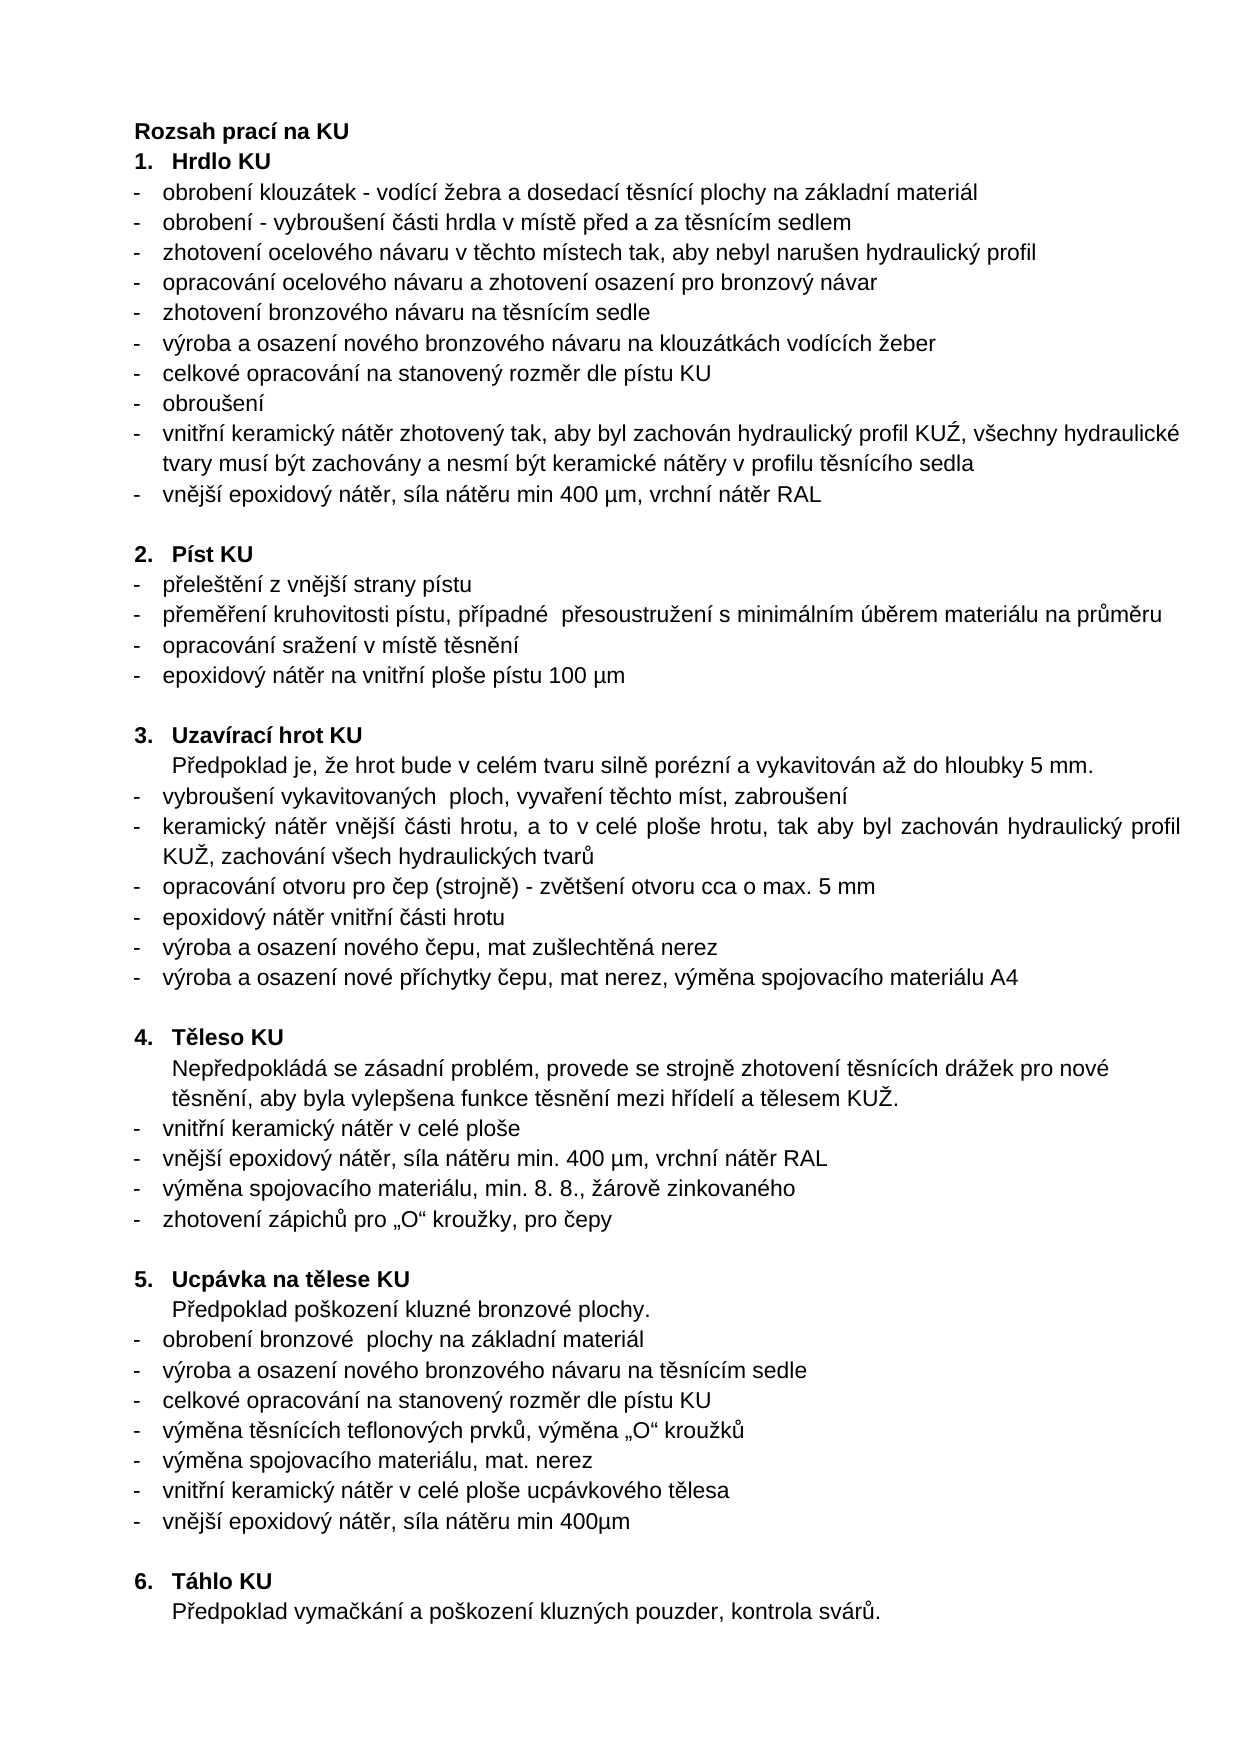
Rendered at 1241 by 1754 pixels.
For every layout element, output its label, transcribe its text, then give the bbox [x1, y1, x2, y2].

list vnější epoxidový nátěr, síla nátěru min 400 µm, vrchní nátěr RAL [133, 481, 1181, 507]
list výměna spojovacího materiálu, mat. nerez [133, 1447, 1181, 1474]
list obrobení - vybroušení části hrdla v místě před a za těsnícím sedlem [133, 209, 1181, 235]
list Předpoklad je, že hrot bude v celém tvaru silně porézní a vykavitován až do hloubky 5 mm. [172, 752, 1181, 779]
list Nepředpokládá se zásadní problém, provede se strojně zhotovení těsnících drážek pro nové těsnění, aby byla vylepšena funkce těsnění mezi hřídelí a tělesem KUŽ. [172, 1054, 1181, 1111]
list obrobení klouzátek - vodící žebra a dosedací těsnící plochy na základní materiál [133, 178, 1181, 205]
list Uzavírací hrot KU [134, 722, 1181, 749]
list vnitřní keramický nátěr v celé ploše ucpávkového tělesa [133, 1477, 1181, 1504]
list keramický nátěr vnější části hrotu, a to v celé ploše hrotu, tak aby byl zachován hydraulický profil KUŽ, zachování všech hydraulických tvarů [133, 813, 1181, 869]
list vnější epoxidový nátěr, síla nátěru min 400µm [133, 1508, 1181, 1534]
list vnitřní keramický nátěr v celé ploše [133, 1115, 1181, 1141]
list Předpoklad vymačkání a poškození kluzných pouzder, kontrola svárů. [172, 1598, 1181, 1625]
list opracování ocelového návaru a zhotovení osazení pro bronzový návar [133, 269, 1181, 296]
list obroušení [133, 390, 1181, 416]
list opracování otvoru pro čep (strojně) - zvětšení otvoru cca o max. 5 mm [133, 873, 1181, 900]
list Píst KU [134, 541, 1181, 567]
list přeleštění z vnější strany pístu [133, 571, 1181, 598]
list výroba a osazení nové příchytky čepu, mat nerez, výměna spojovacího materiálu A4 [133, 964, 1181, 990]
list vnitřní keramický nátěr zhotovený tak, aby byl zachován hydraulický profil KUŹ, všechny hydraulické tvary musí být zachovány a nesmí být keramické nátěry v profilu těsnícího sedla [133, 420, 1181, 477]
list výměna spojovacího materiálu, min. 8. 8., žárově zinkovaného [133, 1175, 1181, 1202]
list Hrdlo KU [134, 148, 1181, 175]
list Předpoklad poškození kluzné bronzové plochy. [172, 1296, 1181, 1323]
list výměna těsnících teflonových prvků, výměna „O“ kroužků [133, 1417, 1181, 1443]
list vybroušení vykavitovaných ploch, vyvaření těchto míst, zabroušení [133, 783, 1181, 809]
list výroba a osazení nového bronzového návaru na těsnícím sedle [133, 1357, 1181, 1383]
list Těleso KU [134, 1024, 1181, 1051]
list opracování sražení v místě těsnění [133, 632, 1181, 658]
list obrobení bronzové plochy na základní materiál [133, 1326, 1181, 1353]
list Ucpávka na tělese KU [134, 1266, 1181, 1292]
list výroba a osazení nového bronzového návaru na klouzátkách vodících žeber [133, 329, 1181, 356]
list Rozsah prací na KU [134, 118, 1181, 144]
list celkové opracování na stanovený rozměr dle pístu KU [133, 1387, 1181, 1413]
list epoxidový nátěr na vnitřní ploše pístu 100 µm [133, 662, 1181, 688]
list přeměření kruhovitosti pístu, případné přesoustružení s minimálním úběrem materiálu na průměru [133, 601, 1181, 628]
list zhotovení ocelového návaru v těchto místech tak, aby nebyl narušen hydraulický profil [133, 239, 1181, 265]
list epoxidový nátěr vnitřní části hrotu [133, 903, 1181, 930]
list zhotovení bronzového návaru na těsnícím sedle [133, 299, 1181, 326]
list výroba a osazení nového čepu, mat zušlechtěná nerez [133, 934, 1181, 960]
list celkové opracování na stanovený rozměr dle pístu KU [133, 360, 1181, 386]
list vnější epoxidový nátěr, síla nátěru min. 400 µm, vrchní nátěr RAL [133, 1145, 1181, 1172]
list Táhlo KU [134, 1568, 1181, 1594]
list zhotovení zápichů pro „O“ kroužky, pro čepy [133, 1206, 1181, 1232]
